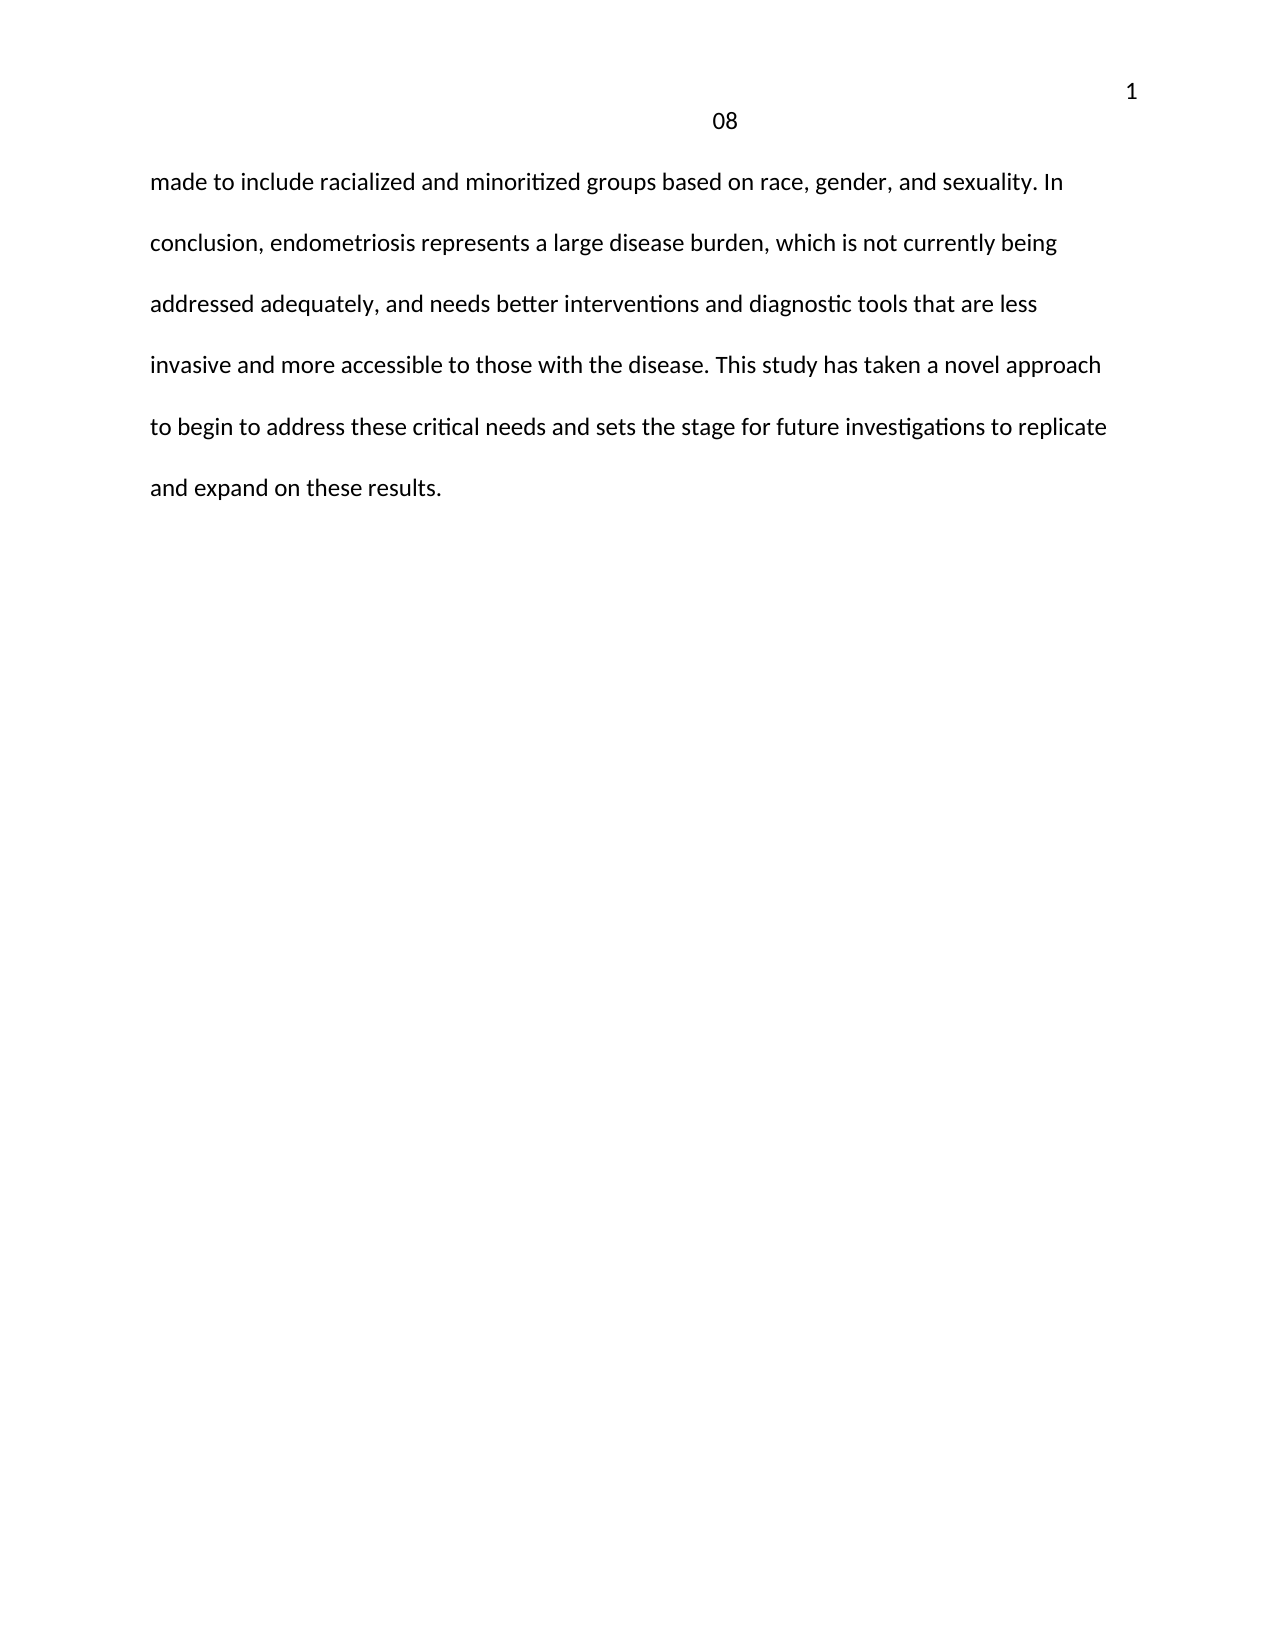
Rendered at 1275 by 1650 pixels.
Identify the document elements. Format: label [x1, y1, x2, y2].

text [150, 167, 1125, 502]
